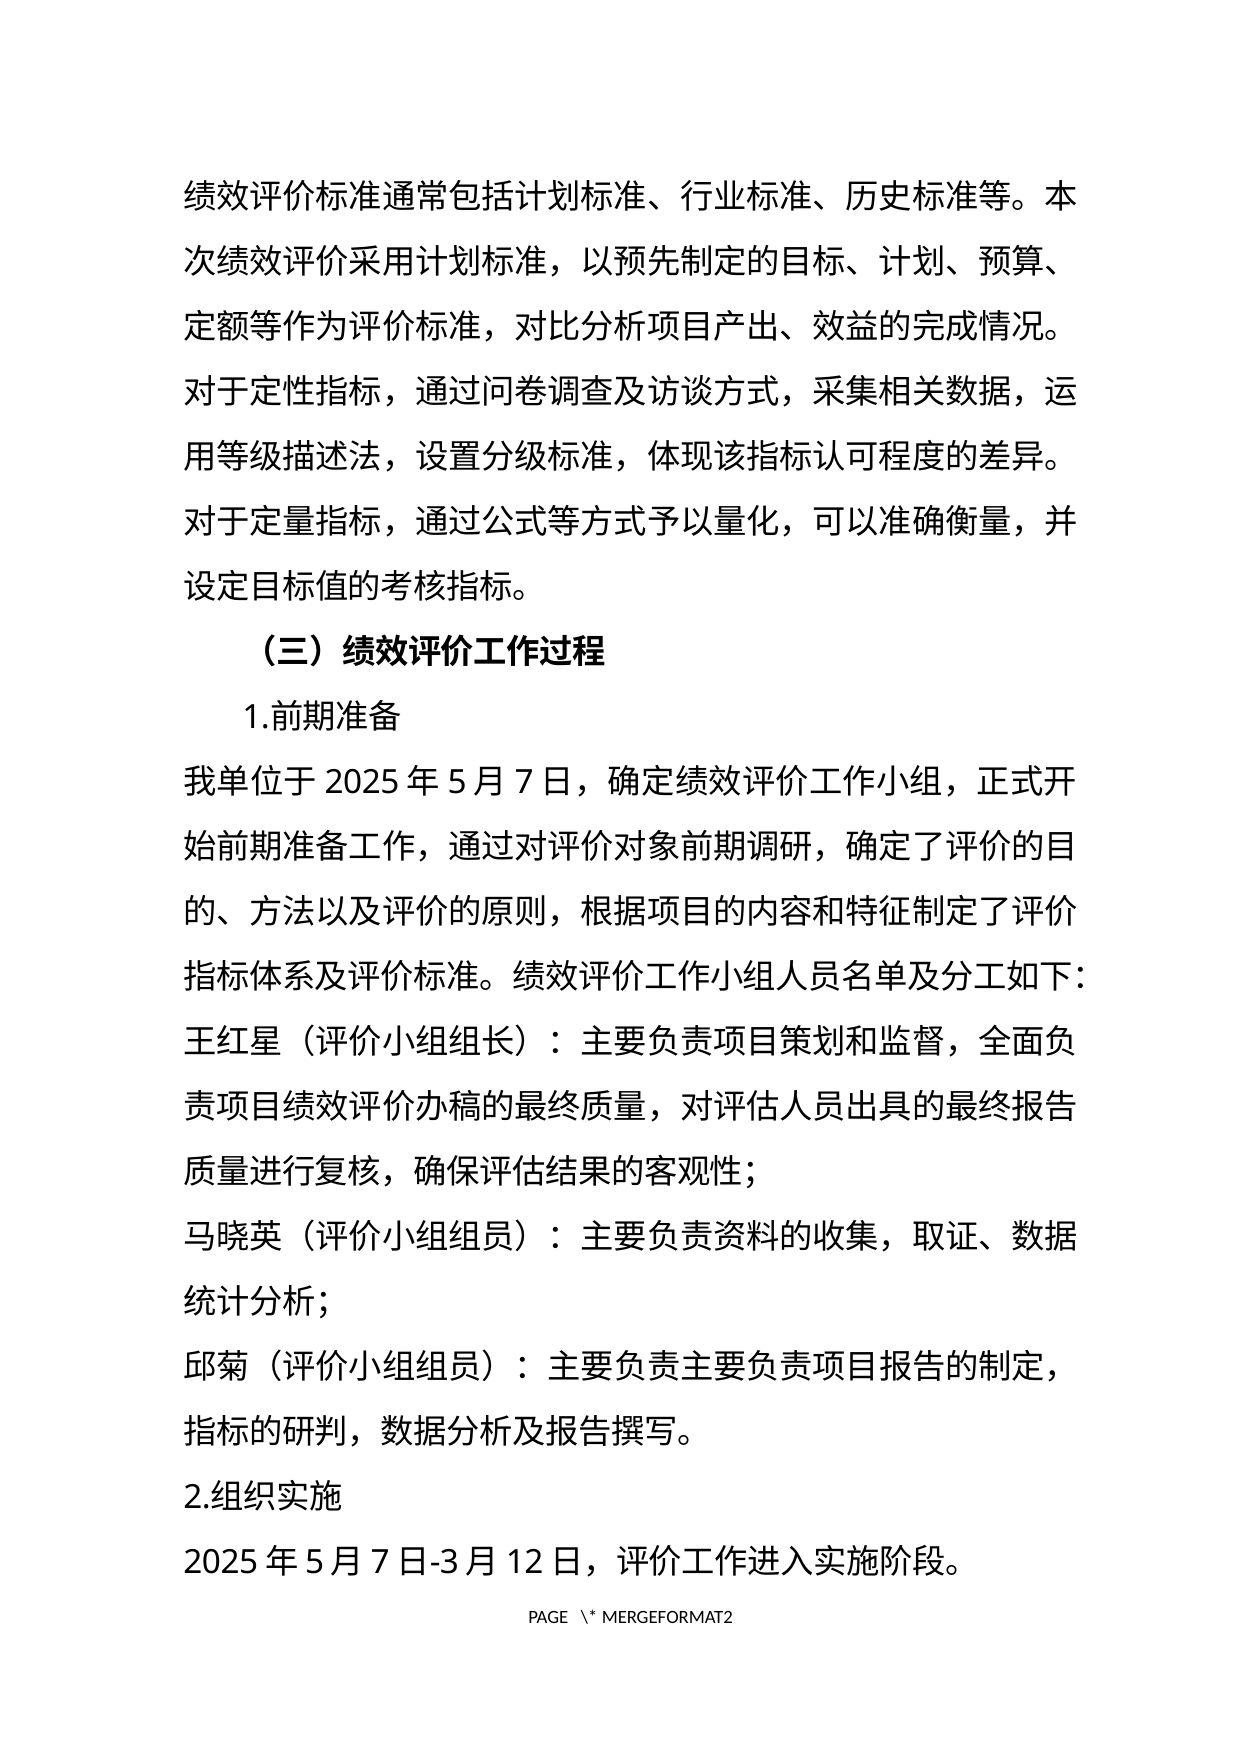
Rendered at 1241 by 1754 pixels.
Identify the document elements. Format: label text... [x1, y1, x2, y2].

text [183, 682, 1078, 1592]
text （三）绩效评价工作过程 [183, 617, 1078, 682]
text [183, 162, 1078, 617]
